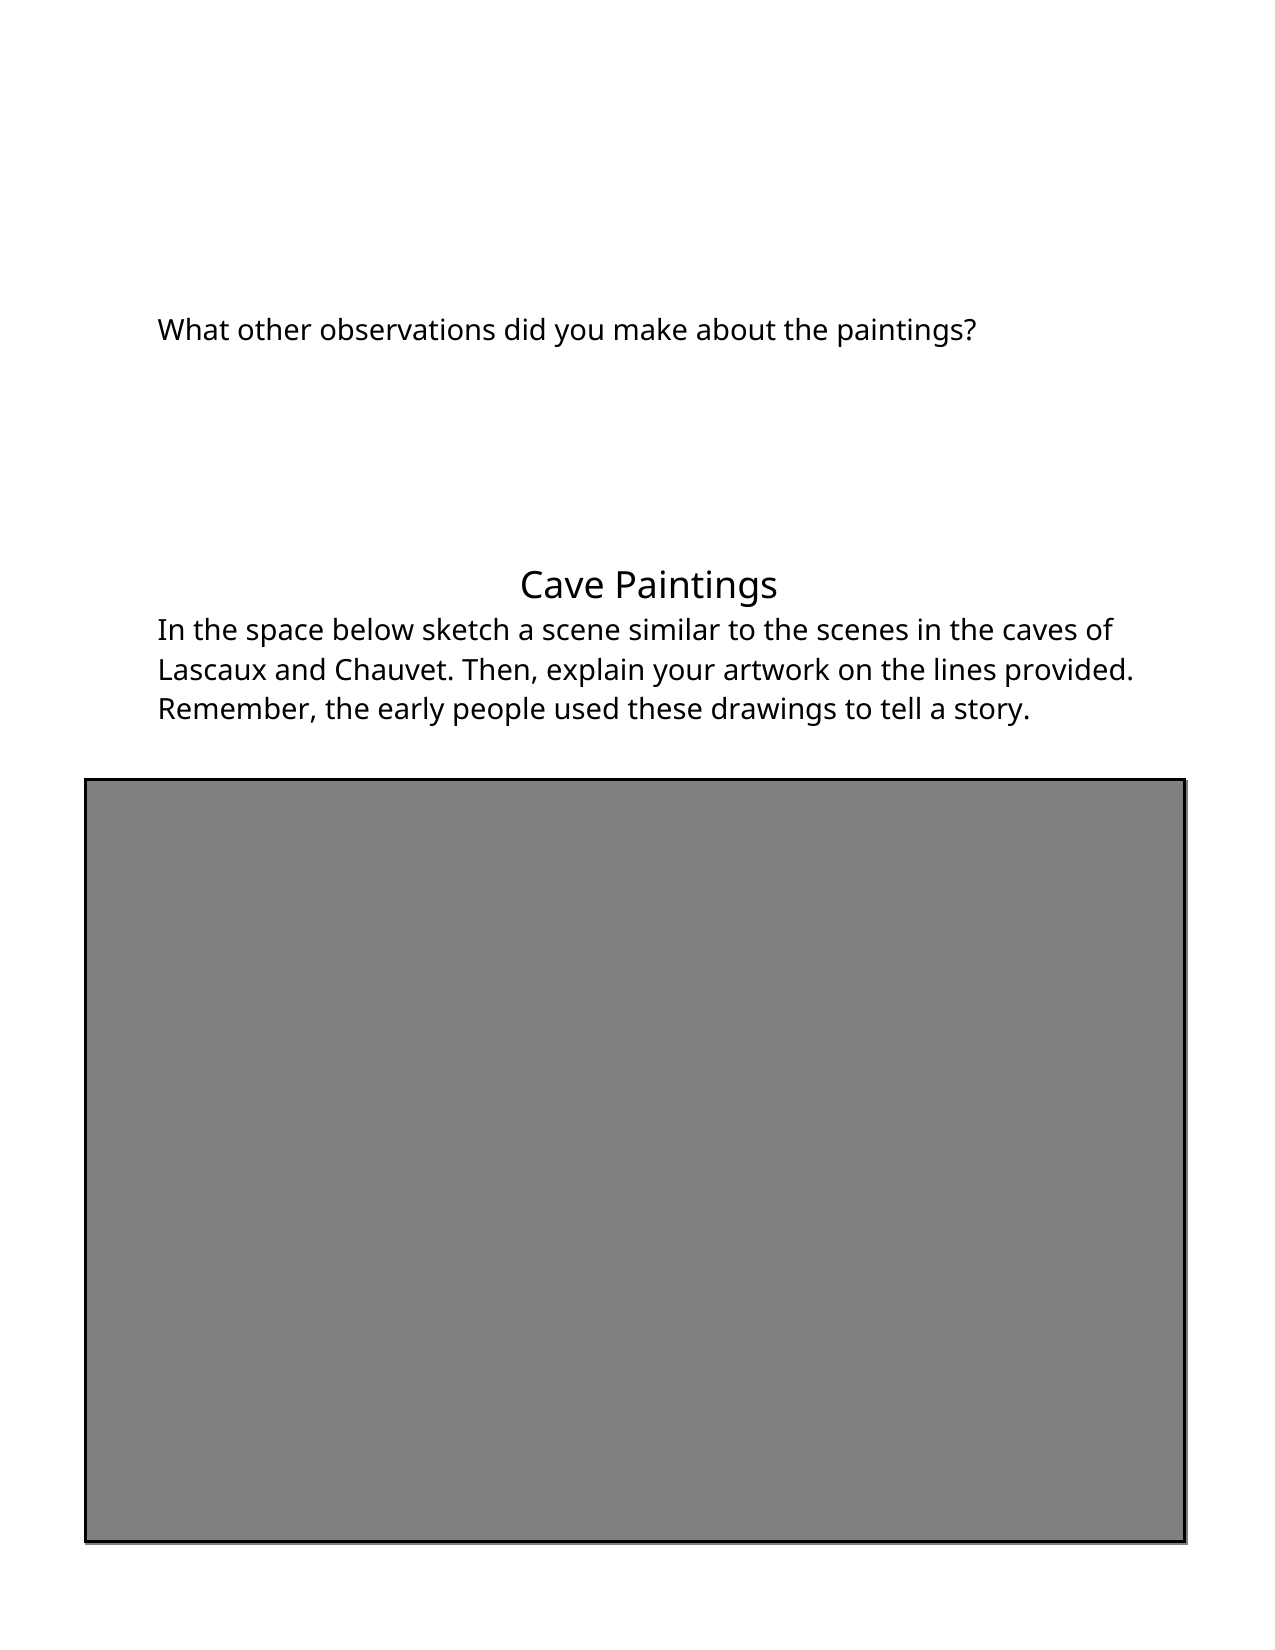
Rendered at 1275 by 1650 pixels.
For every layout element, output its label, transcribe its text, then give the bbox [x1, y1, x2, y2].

text Cave Paintings [157, 558, 1140, 609]
text What other observations did you make about the paintings? [157, 309, 1140, 348]
text In the space below sketch a scene similar to the scenes in the caves of Lascaux and Chauvet. Then, explain your artwork on the lines provided. Remember, the early people used these drawings to tell a story. [157, 609, 1140, 728]
